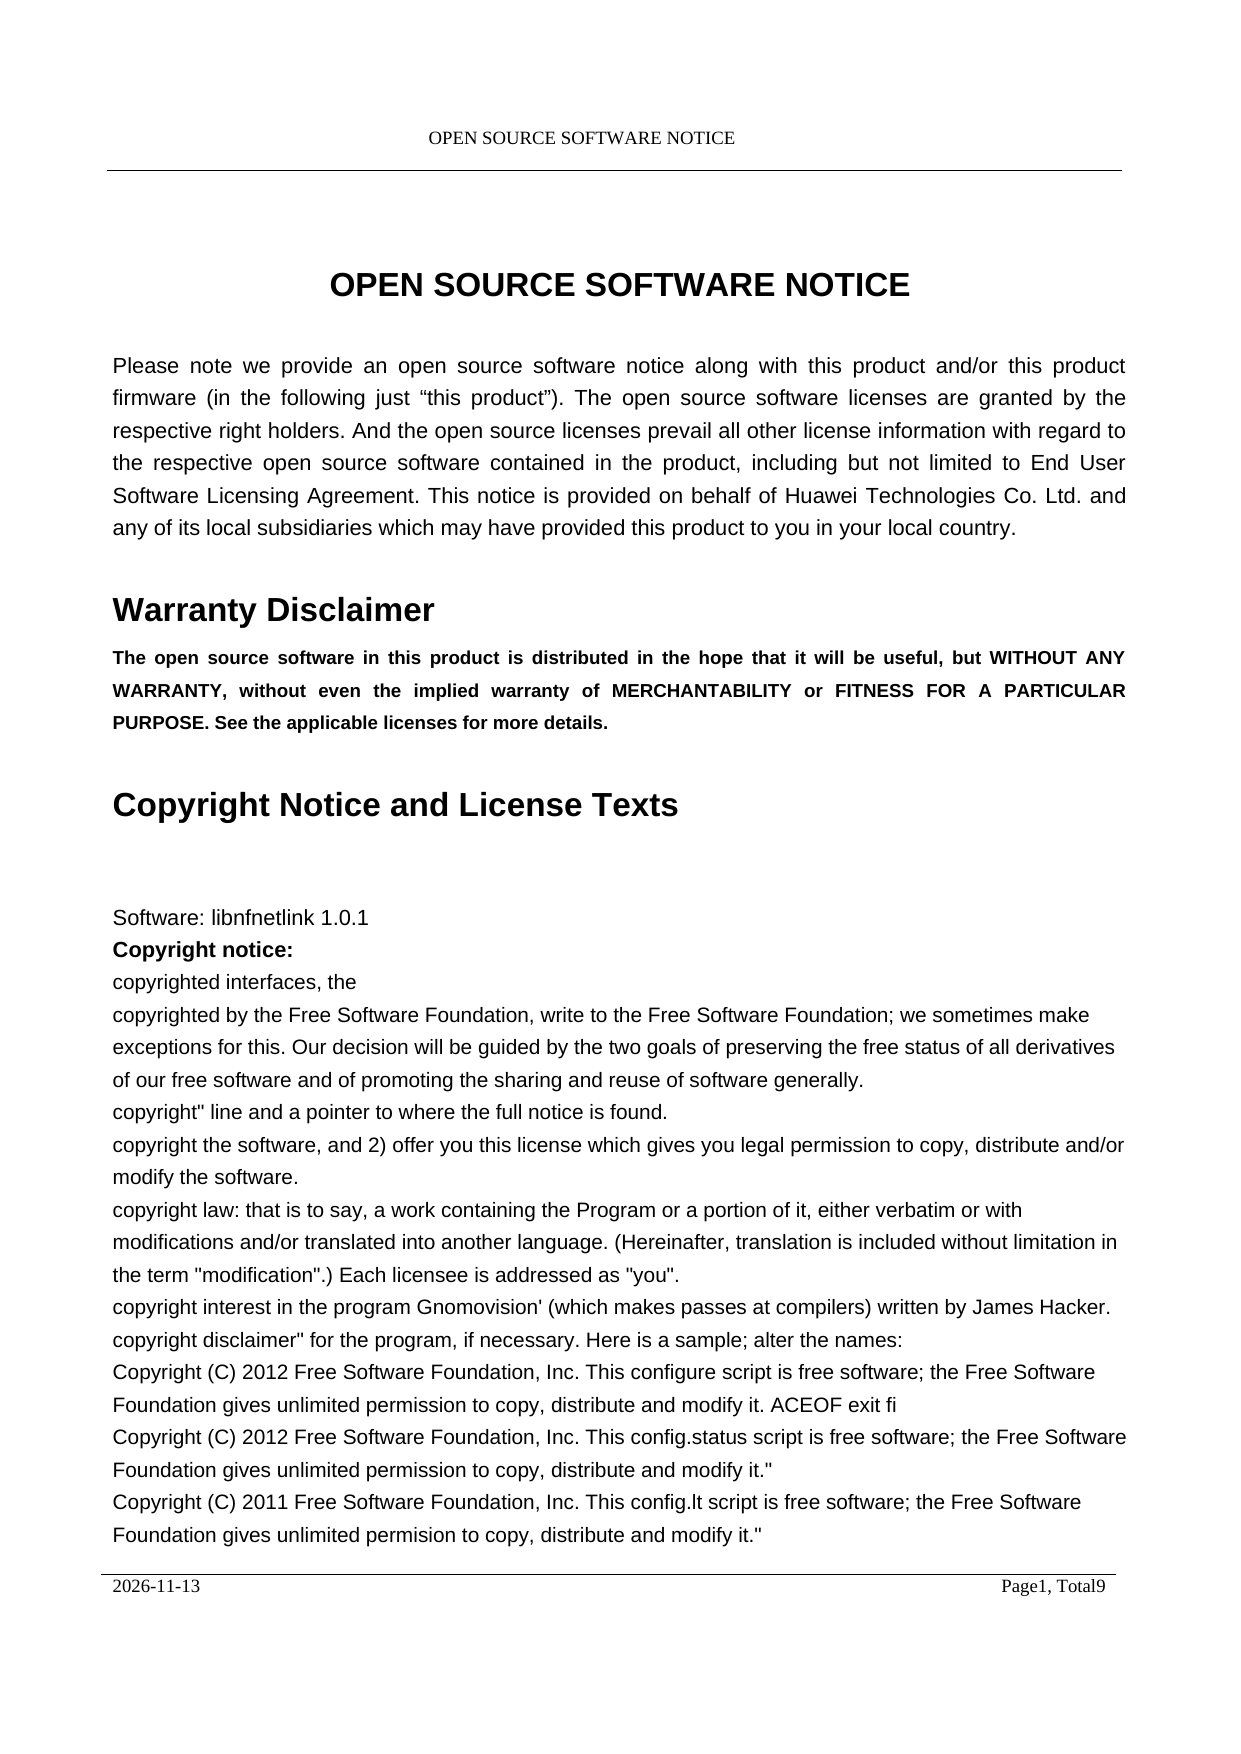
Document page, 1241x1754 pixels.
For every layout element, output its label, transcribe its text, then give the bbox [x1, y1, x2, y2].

text copyrighted interfaces, the [112, 966, 1128, 998]
text copyright" line and a pointer to where the full notice is found. [112, 1096, 1128, 1128]
text copyright the software, and 2) offer you this license which gives you legal permission to copy, distribute and/or modify the software. [112, 1128, 1128, 1193]
text Warranty Disclaimer [112, 576, 1128, 641]
text Copyright notice: [112, 933, 1128, 966]
text copyright disclaimer" for the program, if necessary. Here is a sample; alter the names: [112, 1323, 1128, 1356]
text Software: libnfnetlink 1.0.1 [112, 901, 1128, 933]
text copyright law: that is to say, a work containing the Program or a portion of it, either verbatim or with modifications and/or translated into another language. (Hereinafter, translation is included without limitation in the term "modification".) Each licensee is addressed as "you". [112, 1193, 1128, 1291]
text Please note we provide an open source software notice along with this product and/or this product firmware (in the following just “this product”). The open source software licenses are granted by the respective right holders. And the open source licenses prevail all other license information with regard to the respective open source software contained in the product, including but not limited to End User Software Licensing Agreement. This notice is provided on behalf of Huawei Technologies Co. Ltd. and any of its local subsidiaries which may have provided this product to you in your local country. [112, 349, 1128, 544]
text OPEN SOURCE SOFTWARE NOTICE [112, 251, 1128, 316]
text copyrighted by the Free Software Foundation, write to the Free Software Foundation; we sometimes make exceptions for this. Our decision will be guided by the two goals of preserving the free status of all derivatives of our free software and of promoting the sharing and reuse of software generally. [112, 998, 1128, 1096]
text The open source software in this product is distributed in the hope that it will be useful, but WITHOUT ANY WARRANTY, without even the implied warranty of MERCHANTABILITY or FITNESS FOR A PARTICULAR PURPOSE. See the applicable licenses for more details. [112, 641, 1128, 739]
text Copyright (C) 2012 Free Software Foundation, Inc. This configure script is free software; the Free Software Foundation gives unlimited permission to copy, distribute and modify it. ACEOF exit fi [112, 1356, 1128, 1421]
text Copyright (C) 2011 Free Software Foundation, Inc. This config.lt script is free software; the Free Software Foundation gives unlimited permision to copy, distribute and modify it." [112, 1486, 1128, 1551]
text copyright interest in the program Gnomovision' (which makes passes at compilers) written by James Hacker. [112, 1291, 1128, 1323]
text Copyright (C) 2012 Free Software Foundation, Inc. This config.status script is free software; the Free Software Foundation gives unlimited permission to copy, distribute and modify it." [112, 1421, 1128, 1486]
text Copyright Notice and License Texts [112, 771, 1128, 836]
